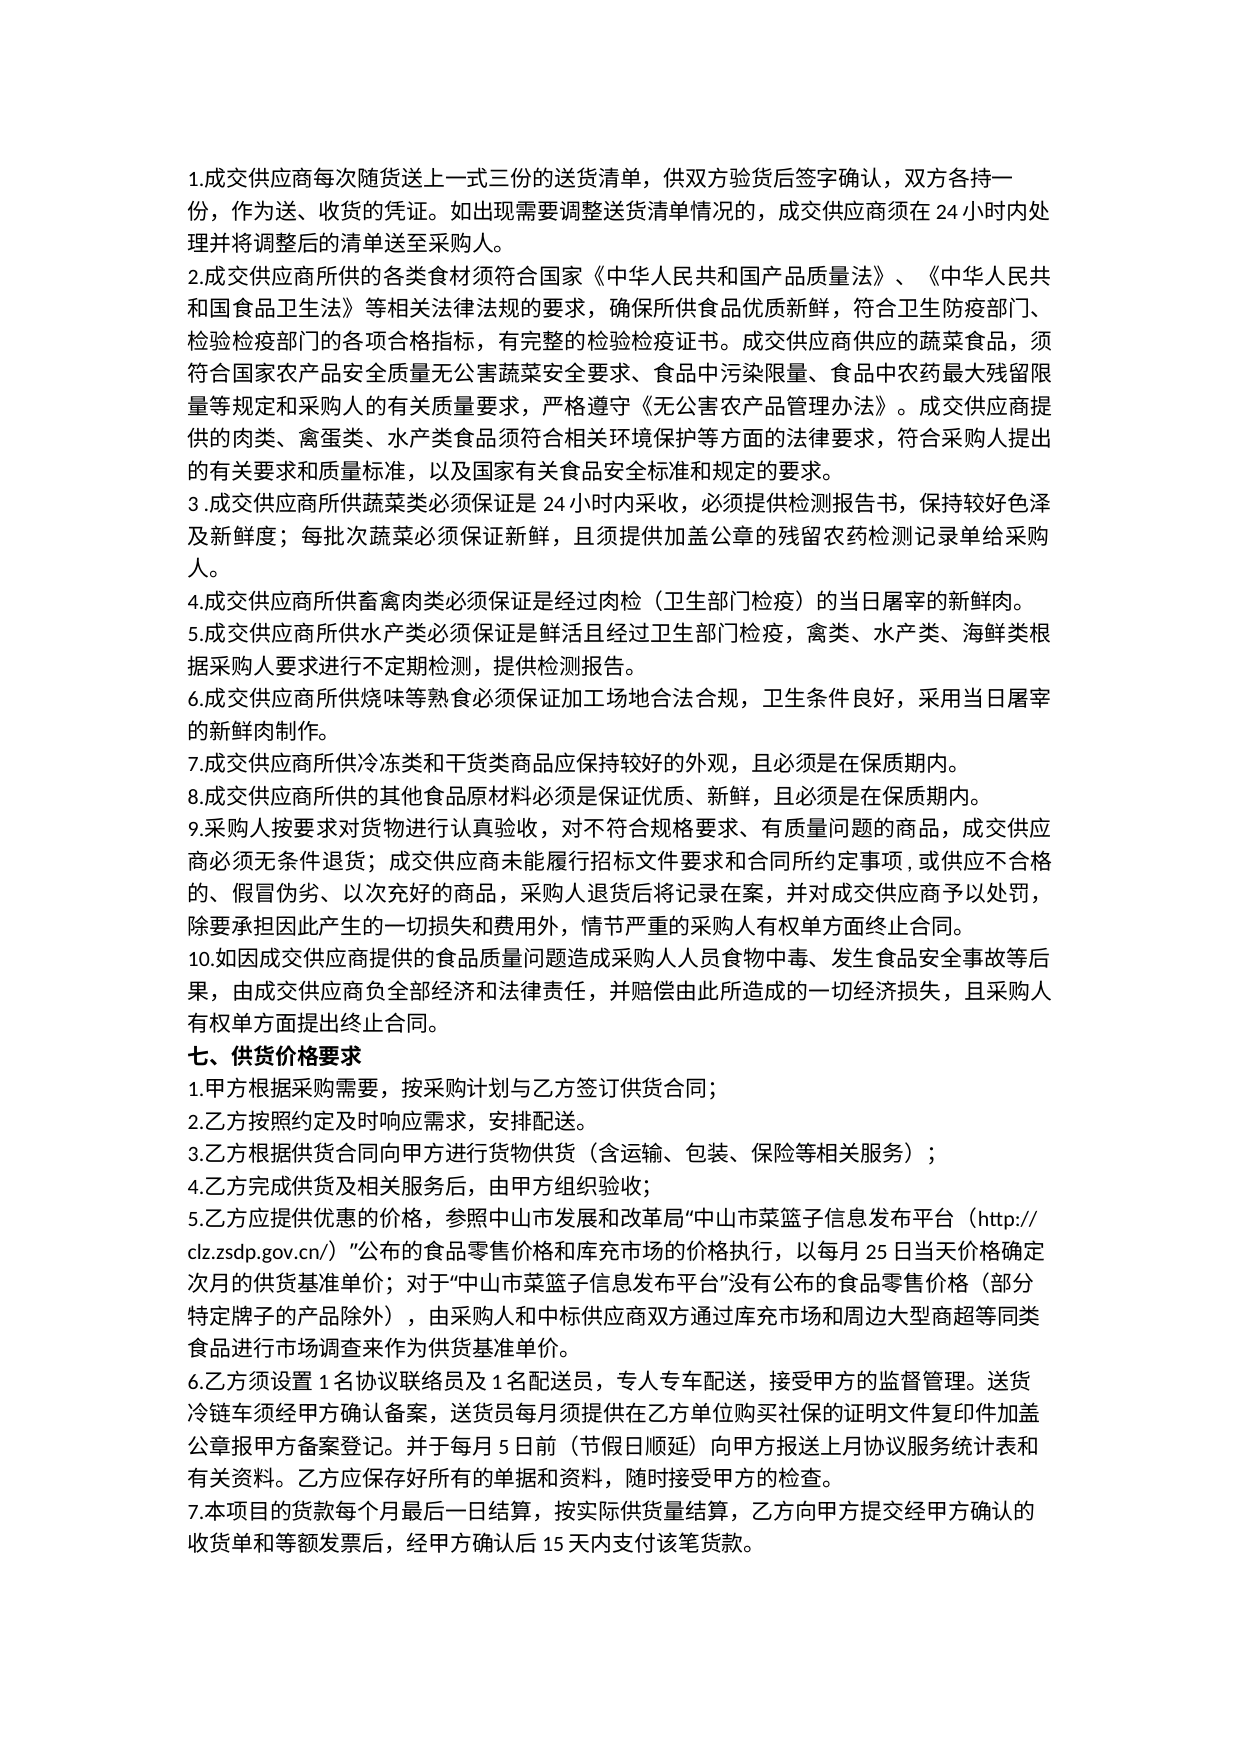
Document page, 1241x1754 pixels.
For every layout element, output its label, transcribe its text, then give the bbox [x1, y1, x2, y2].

text 1.甲方根据采购需要，按采购计划与乙方签订供货合同； [187, 1072, 1053, 1104]
text 10.如因成交供应商提供的食品质量问题造成采购人人员食物中毒、发生食品安全事故等后果，由成交供应商负全部经济和法律责任，并赔偿由此所造成的一切经济损失，且采购人有权单方面提出终止合同。 [187, 942, 1053, 1039]
text 3.乙方根据供货合同向甲方进行货物供货（含运输、包装、保险等相关服务）； [187, 1137, 1053, 1169]
text 4.乙方完成供货及相关服务后，由甲方组织验收； [187, 1169, 1053, 1202]
text 七、供货价格要求 [187, 1039, 1053, 1072]
text 6.乙方须设置1名协议联络员及1名配送员，专人专车配送，接受甲方的监督管理。送货冷链车须经甲方确认备案，送货员每月须提供在乙方单位购买社保的证明文件复印件加盖公章报甲方备案登记。并于每月5日前（节假日顺延）向甲方报送上月协议服务统计表和有关资料。乙方应保存好所有的单据和资料，随时接受甲方的检查。 [187, 1364, 1053, 1494]
text 2.成交供应商所供的各类食材须符合国家《中华人民共和国产品质量法》、《中华人民共和国食品卫生法》等相关法律法规的要求，确保所供食品优质新鲜，符合卫生防疫部门、检验检疫部门的各项合格指标，有完整的检验检疫证书。成交供应商供应的蔬菜食品，须符合国家农产品安全质量无公害蔬菜安全要求、食品中污染限量、食品中农药最大残留限量等规定和采购人的有关质量要求，严格遵守《无公害农产品管理办法》。成交供应商提供的肉类、禽蛋类、水产类食品须符合相关环境保护等方面的法律要求，符合采购人提出的有关要求和质量标准，以及国家有关食品安全标准和规定的要求。 [187, 259, 1053, 487]
text 5.乙方应提供优惠的价格，参照中山市发展和改革局“中山市菜篮子信息发布平台（http://clz.zsdp.gov.cn/）”公布的食品零售价格和库充市场的价格执行，以每月25日当天价格确定次月的供货基准单价；对于“中山市菜篮子信息发布平台”没有公布的食品零售价格（部分特定牌子的产品除外），由采购人和中标供应商双方通过库充市场和周边大型商超等同类食品进行市场调查来作为供货基准单价。 [187, 1202, 1053, 1364]
text 1.成交供应商每次随货送上一式三份的送货清单，供双方验货后签字确认，双方各持一份，作为送、收货的凭证。如出现需要调整送货清单情况的，成交供应商须在24小时内处理并将调整后的清单送至采购人。 [187, 162, 1053, 259]
text 2.乙方按照约定及时响应需求，安排配送。 [187, 1104, 1053, 1137]
text 5.成交供应商所供水产类必须保证是鲜活且经过卫生部门检疫，禽类、水产类、海鲜类根据采购人要求进行不定期检测，提供检测报告。 [187, 617, 1053, 682]
text 9.采购人按要求对货物进行认真验收，对不符合规格要求、有质量问题的商品，成交供应商必须无条件退货；成交供应商未能履行招标文件要求和合同所约定事项, 或供应不合格的、假冒伪劣、以次充好的商品，采购人退货后将记录在案，并对成交供应商予以处罚，除要承担因此产生的一切损失和费用外，情节严重的采购人有权单方面终止合同。 [187, 812, 1053, 942]
text 3 .成交供应商所供蔬菜类必须保证是24小时内采收，必须提供检测报告书，保持较好色泽及新鲜度；每批次蔬菜必须保证新鲜，且须提供加盖公章的残留农药检测记录单给采购人。 [187, 487, 1053, 584]
text 4.成交供应商所供畜禽肉类必须保证是经过肉检（卫生部门检疫）的当日屠宰的新鲜肉。 [187, 584, 1053, 617]
text 6.成交供应商所供烧味等熟食必须保证加工场地合法合规，卫生条件良好，采用当日屠宰的新鲜肉制作。 [187, 682, 1053, 747]
text 7.成交供应商所供冷冻类和干货类商品应保持较好的外观，且必须是在保质期内。 [187, 747, 1053, 779]
text 8.成交供应商所供的其他食品原材料必须是保证优质、新鲜，且必须是在保质期内。 [187, 779, 1053, 812]
text 7.本项目的货款每个月最后一日结算，按实际供货量结算，乙方向甲方提交经甲方确认的收货单和等额发票后，经甲方确认后15天内支付该笔货款。 [187, 1494, 1053, 1559]
